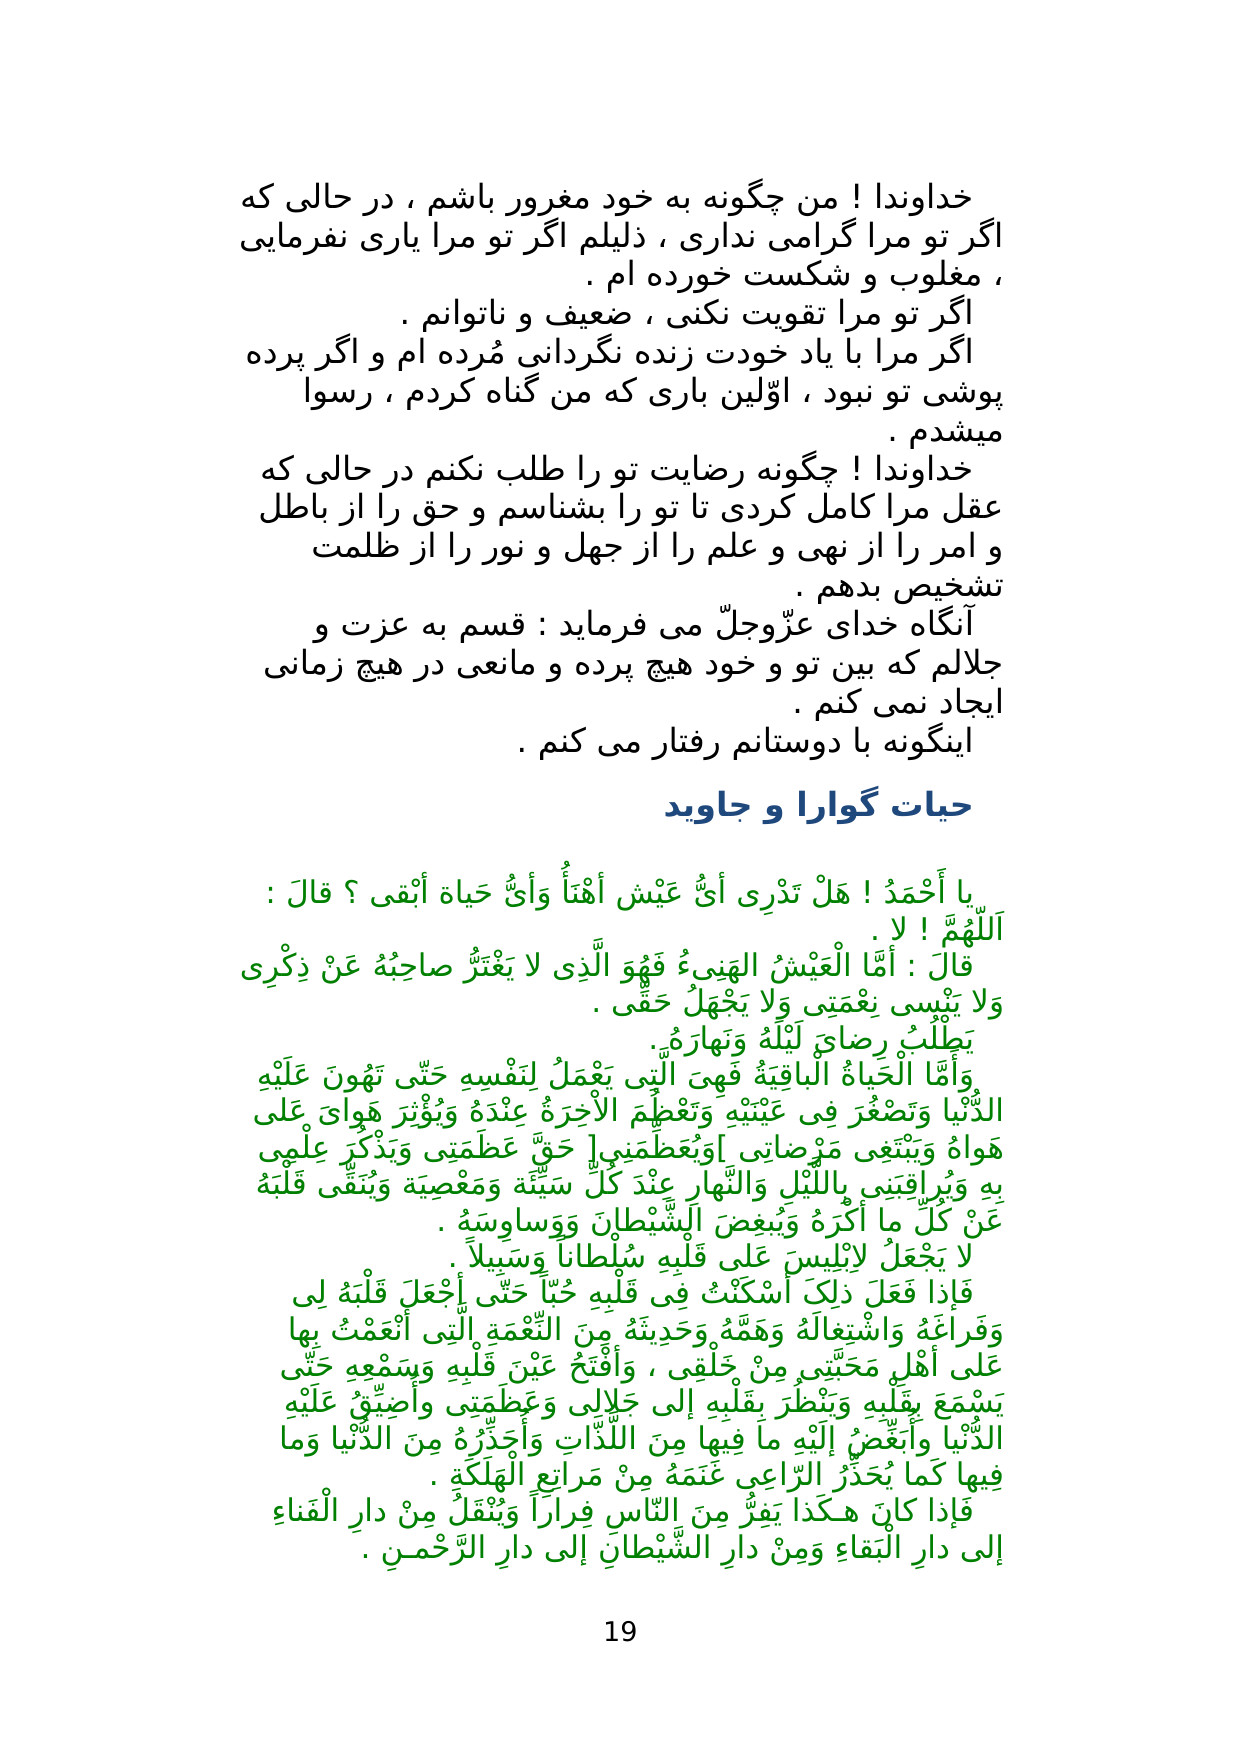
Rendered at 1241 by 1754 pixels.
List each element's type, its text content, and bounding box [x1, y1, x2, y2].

text فَإذا کانَ هـکَذا یَفِرُّ مِنَ النّاسِ فِراراً وَیُنْقَلُ مِنْ دارِ الْفَناءِ إلی دارِ الْبَقاءِ وَمِنْ دارِ الشَّیْطانِ إلی دارِ الرَّحْمـنِ . [236, 1493, 1004, 1565]
subtitle حیات گوارا و جاوید [236, 785, 1004, 824]
text اگر تو مرا تقویت نکنی ، ضعیف و ناتوانم . [236, 294, 1004, 333]
text قالَ : أمَّا الْعَیْشُ الهَنِیءُ فَهُوَ الَّذِی لا یَغْتَرُّ صاحِبُهُ عَنْ ذِکْرِی وَلا یَنْسی نِعْمَتِی وَلا یَجْهَلُ حَقِّی . [236, 947, 1004, 1020]
text اینگونه با دوستانم رفتار می کنم . [236, 721, 1004, 760]
text اگر مرا با یاد خودت زنده نگردانی مُرده ام و اگر پرده پوشی تو نبود ، اوّلین باری که من گناه کردم ، رسوا میشدم . [236, 333, 1004, 449]
text فَإذا فَعَلَ ذلِکَ أسْکَنْتُ فِی قَلْبِهِ حُبّاً حَتّی أجْعَلَ قَلْبَهُ لِی وَفَراغَهُ وَاشْتِغالَهُ وَهَمَّهُ وَحَدِیثَهُ مِنَ النِّعْمَةِ الَّتِی أنْعَمْتُ بِها عَلی أهْلِ مَحَبَّتِی مِنْ خَلْقِی ، وَأفْتَحُ عَیْنَ قَلْبِهِ وَسَمْعِهِ حَتّی یَسْمَعَ بِقَلْبِهِ وَیَنْظُرَ بِقَلْبِهِ إلی جَلالِی وَعَظَمَتِی وأُضِیِّقُ عَلَیْهِ الدُّنْیا وأُبَغِّضُ إلَیْهِ ما فِیها مِنَ اللَّذّاتِ وَأُحَذِّرُهُ مِنَ الدُّنْیا وَما فِیها کَما یُحَذِّرُ الرّاعِی غَنَمَهُ مِنْ مَراتِعِ الْهَلَکَةِ . [236, 1274, 1004, 1493]
text خداوندا ! من چگونه به خود مغرور باشم ، در حالی که اگر تو مرا گرامی نداری ، ذلیلم اگر تو مرا یاری نفرمایی ، مغلوب و شکست خورده ام . [236, 177, 1004, 294]
text لا یَجْعَلُ لاِبْلِیسَ عَلی قَلْبِهِ سُلْطاناً وَسَبِیلاً . [236, 1238, 1004, 1274]
text خداوندا ! چگونه رضایت تو را طلب نکنم در حالی که عقل مرا کامل کردی تا تو را بشناسم و حق را از باطل و امر را از نهی و علم را از جهل و نور را از ظلمت تشخیص بدهم . [236, 449, 1004, 604]
text یَطْلُبُ رِضایَ لَیْلَهُ وَنَهارَهُ . [236, 1020, 1004, 1056]
text آنگاه خدای عزّوجلّ می فرماید : قسم به عزت و جلالم که بین تو و خود هیچ پرده و مانعی در هیچ زمانی ایجاد نمی کنم . [236, 604, 1004, 721]
text یا أَحْمَدُ ! هَلْ تَدْرِی أیُّ عَیْش أهْنَأُ وَأیُّ حَیاة أبْقی ؟ قالَ : اَللّهُمَّ ! لا . [236, 875, 1004, 947]
text وَأَمَّا الْحَیاةُ الْباقِیَةُ فَهِیَ الَّتِی یَعْمَلُ لِنَفْسِهِ حَتّی تَهُونَ عَلَیْهِ الدُّنْیا وَتَصْغُرَ فِی عَیْنَیْهِ وَتَعْظُمَ الاْخِرَةُ عِنْدَهُ وَیُؤْثِرَ هَوایَ عَلی هَواهُ وَیَبْتَغِی مَرْضاتِی ]وَیُعَظِّمَنِی[ حَقَّ عَظَمَتِی وَیَذْکُرَ عِلْمِی بِهِ وَیُراقِبَنِی بِاللَّیْلِ وَالنَّهارِ عِنْدَ کُلِّ سَیِّئَة وَمَعْصِیَة وَیُنَقِّی قَلْبَهُ عَنْ کُلِّ ما أکْرَهُ وَیُبغِضَ الشَّیْطانَ وَوَساوِسَهُ . [236, 1056, 1004, 1238]
